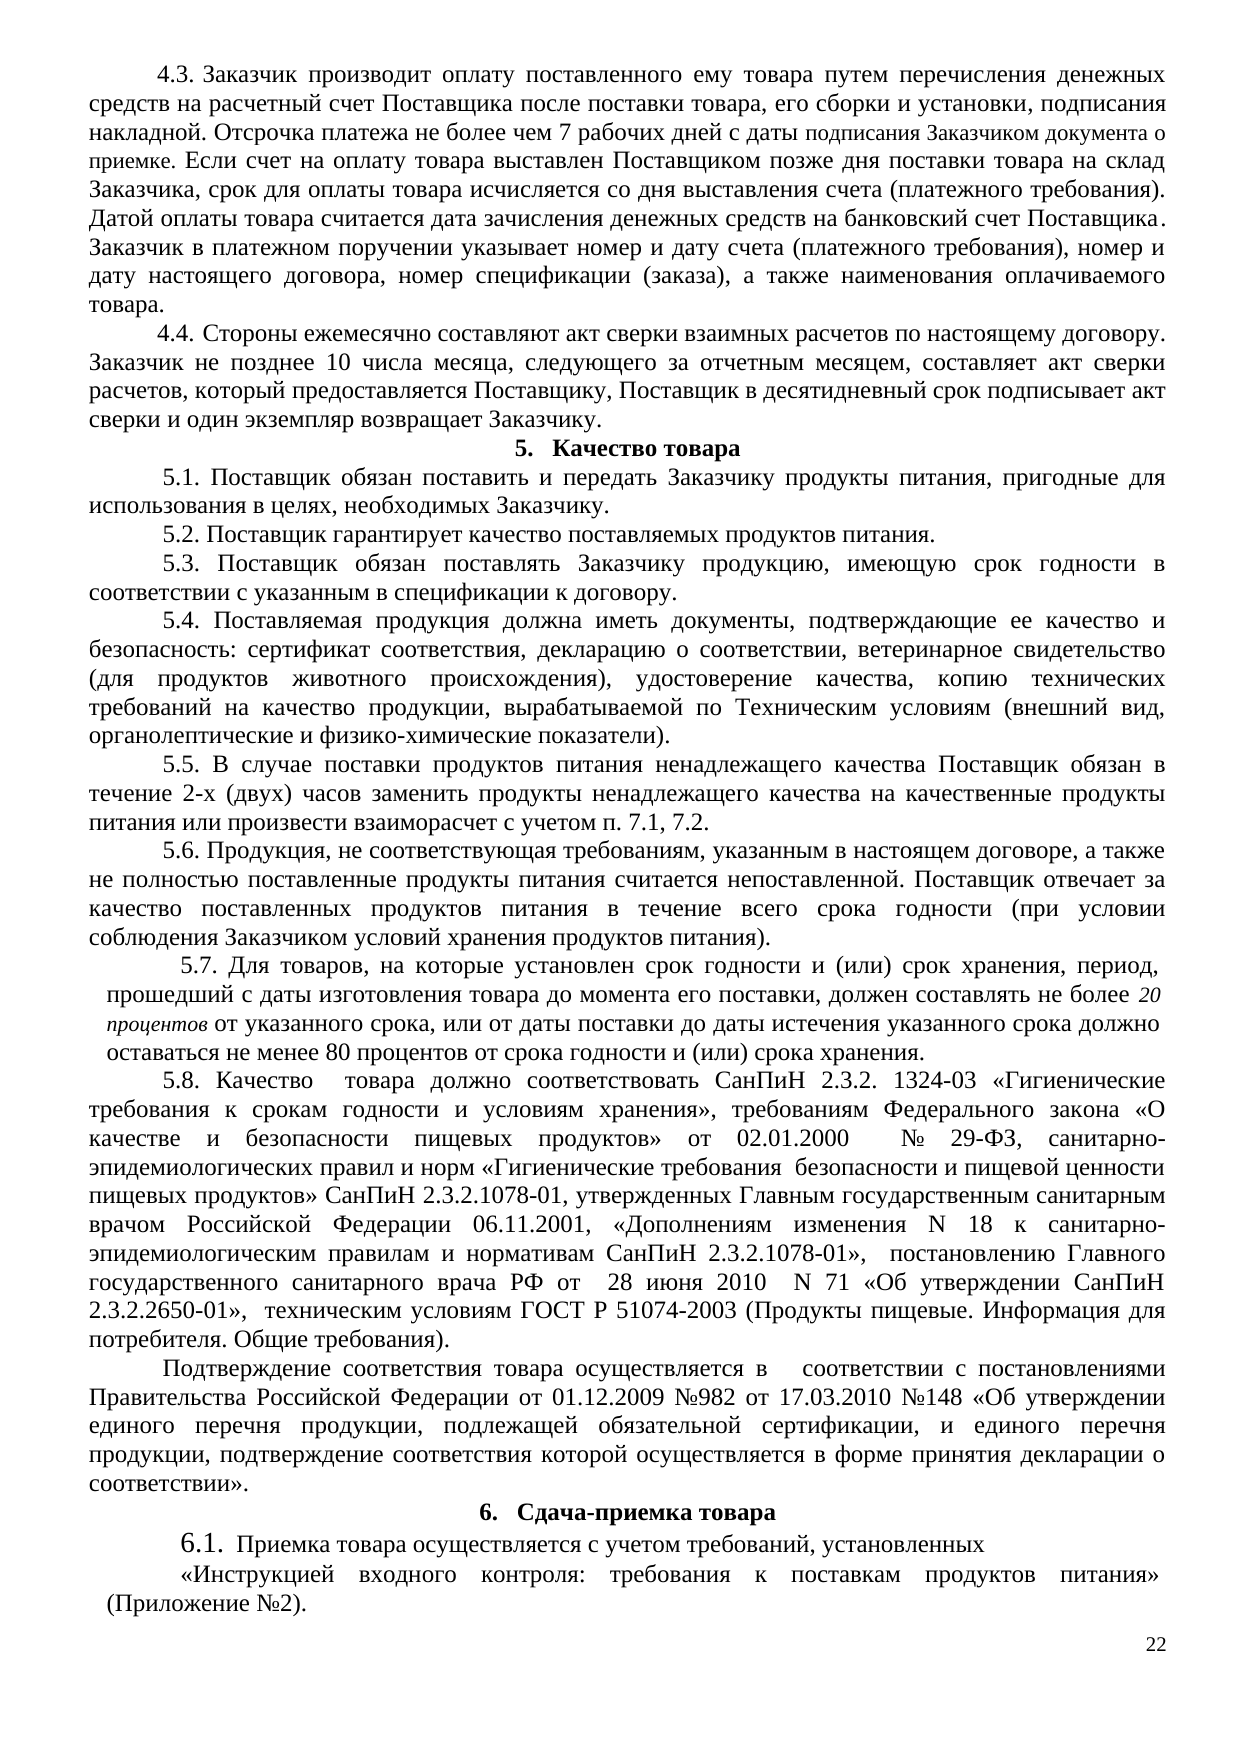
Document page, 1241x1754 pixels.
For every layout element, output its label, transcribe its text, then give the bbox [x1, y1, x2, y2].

text Подтверждение соответствия товара осуществляется в соответствии с постановлениями Правительства Российской Федерации от 01.12.2009 №982 от 17.03.2010 №148 «Об утверждении единого перечня продукции, подлежащей обязательной сертификации, и единого перечня продукции, подтверждение соответствия которой осуществляется в форме принятия декларации о соответствии». [89, 1353, 1166, 1497]
list Сдача-приемка товара [89, 1497, 1166, 1525]
list Приемка товара осуществляется с учетом требований, установленных [106, 1525, 1160, 1559]
text 5.1. Поставщик обязан поставить и передать Заказчику продукты питания, пригодные для использования в целях, необходимых Заказчику. [89, 462, 1166, 519]
text 5.3. Поставщик обязан поставлять Заказчику продукцию, имеющую срок годности в соответствии с указанным в спецификации к договору. [89, 548, 1166, 605]
text 5.8. Качество товара должно соответствовать СанПиН 2.3.2. 1324-03 «Гигиенические требования к срокам годности и условиям хранения», требованиям Федерального закона «О качестве и безопасности пищевых продуктов» от 02.01.2000 № 29-ФЗ, санитарно-эпидемиологических правил и норм «Гигиенические требования безопасности и пищевой ценности пищевых продуктов» СанПиН 2.3.2.1078-01, утвержденных Главным государственным санитарным врачом Российской Федерации 06.11.2001, «Дополнениям изменения N 18 к санитарно-эпидемиологическим правилам и нормативам СанПиН 2.3.2.1078-01», постановлению Главного государственного санитарного врача РФ от 28 июня 2010 N 71 «Об утверждении СанПиН 2.3.2.2650-01», техническим условиям ГОСТ Р 51074-2003 (Продукты пищевые. Информация для потребителя. Общие требования). [89, 1065, 1166, 1353]
text «Инструкцией входного контроля: требования к поставкам продуктов питания» (Приложение №2). [106, 1559, 1160, 1616]
text 5.2. Поставщик гарантирует качество поставляемых продуктов питания. [89, 519, 1166, 548]
list Качество товара [89, 433, 1166, 462]
list Стороны ежемесячно составляют акт сверки взаимных расчетов по настоящему договору. Заказчик не позднее 10 числа месяца, следующего за отчетным месяцем, составляет акт сверки расчетов, который предоставляется Поставщику, Поставщик в десятидневный срок подписывает акт сверки и один экземпляр возвращает Заказчику. [89, 318, 1166, 433]
text 5.5. В случае поставки продуктов питания ненадлежащего качества Поставщик обязан в течение 2-х (двух) часов заменить продукты ненадлежащего качества на качественные продукты питания или произвести взаиморасчет с учетом п. 7.1, 7.2. [89, 749, 1166, 835]
list Заказчик производит оплату поставленного ему товара путем перечисления денежных средств на расчетный счет Поставщика после поставки товара, его сборки и установки, подписания накладной. Отсрочка платежа не более чем 7 рабочих дней с даты подписания Заказчиком документа о приемке. Если счет на оплату товара выставлен Поставщиком позже дня поставки товара на склад Заказчика, срок для оплаты товара исчисляется со дня выставления счета (платежного требования). Датой оплаты товара считается дата зачисления денежных средств на банковский счет Поставщика. Заказчик в платежном поручении указывает номер и дату счета (платежного требования), номер и дату настоящего договора, номер спецификации (заказа), а также наименования оплачиваемого товара. [89, 203, 1166, 318]
list Заказчик производит оплату поставленного ему товара путем перечисления денежных средств на расчетный счет Поставщика после поставки товара, его сборки и установки, подписания накладной. Отсрочка платежа не более чем 7 рабочих дней с даты подписания Заказчиком документа о приемке. Если счет на оплату товара выставлен Поставщиком позже дня поставки товара на склад Заказчика, срок для оплаты товара исчисляется со дня выставления счета (платежного требования). Датой оплаты товара считается дата зачисления денежных средств на банковский счет Поставщика. Заказчик в платежном поручении указывает номер и дату счета (платежного требования), номер и дату настоящего договора, номер спецификации (заказа), а также наименования оплачиваемого товара. [89, 59, 1166, 119]
text 5.7. Для товаров, на которые установлен срок годности и (или) срок хранения, период, прошедший с даты изготовления товара до момента его поставки, должен составлять не более 20 процентов от указанного срока, или от даты поставки до даты истечения указанного срока должно оставаться не менее 80 процентов от срока годности и (или) срока хранения. [106, 950, 1160, 1065]
text 5.4. Поставляемая продукция должна иметь документы, подтверждающие ее качество и безопасность: сертификат соответствия, декларацию о соответствии, ветеринарное свидетельство (для продуктов животного происхождения), удостоверение качества, копию технических требований на качество продукции, вырабатываемой по Техническим условиям (внешний вид, органолептические и физико-химические показатели). [89, 605, 1166, 749]
text 5.6. Продукция, не соответствующая требованиям, указанным в настоящем договоре, а также не полностью поставленные продукты питания считается непоставленной. Поставщик отвечает за качество поставленных продуктов питания в течение всего срока годности (при условии соблюдения Заказчиком условий хранения продуктов питания). [89, 835, 1166, 950]
